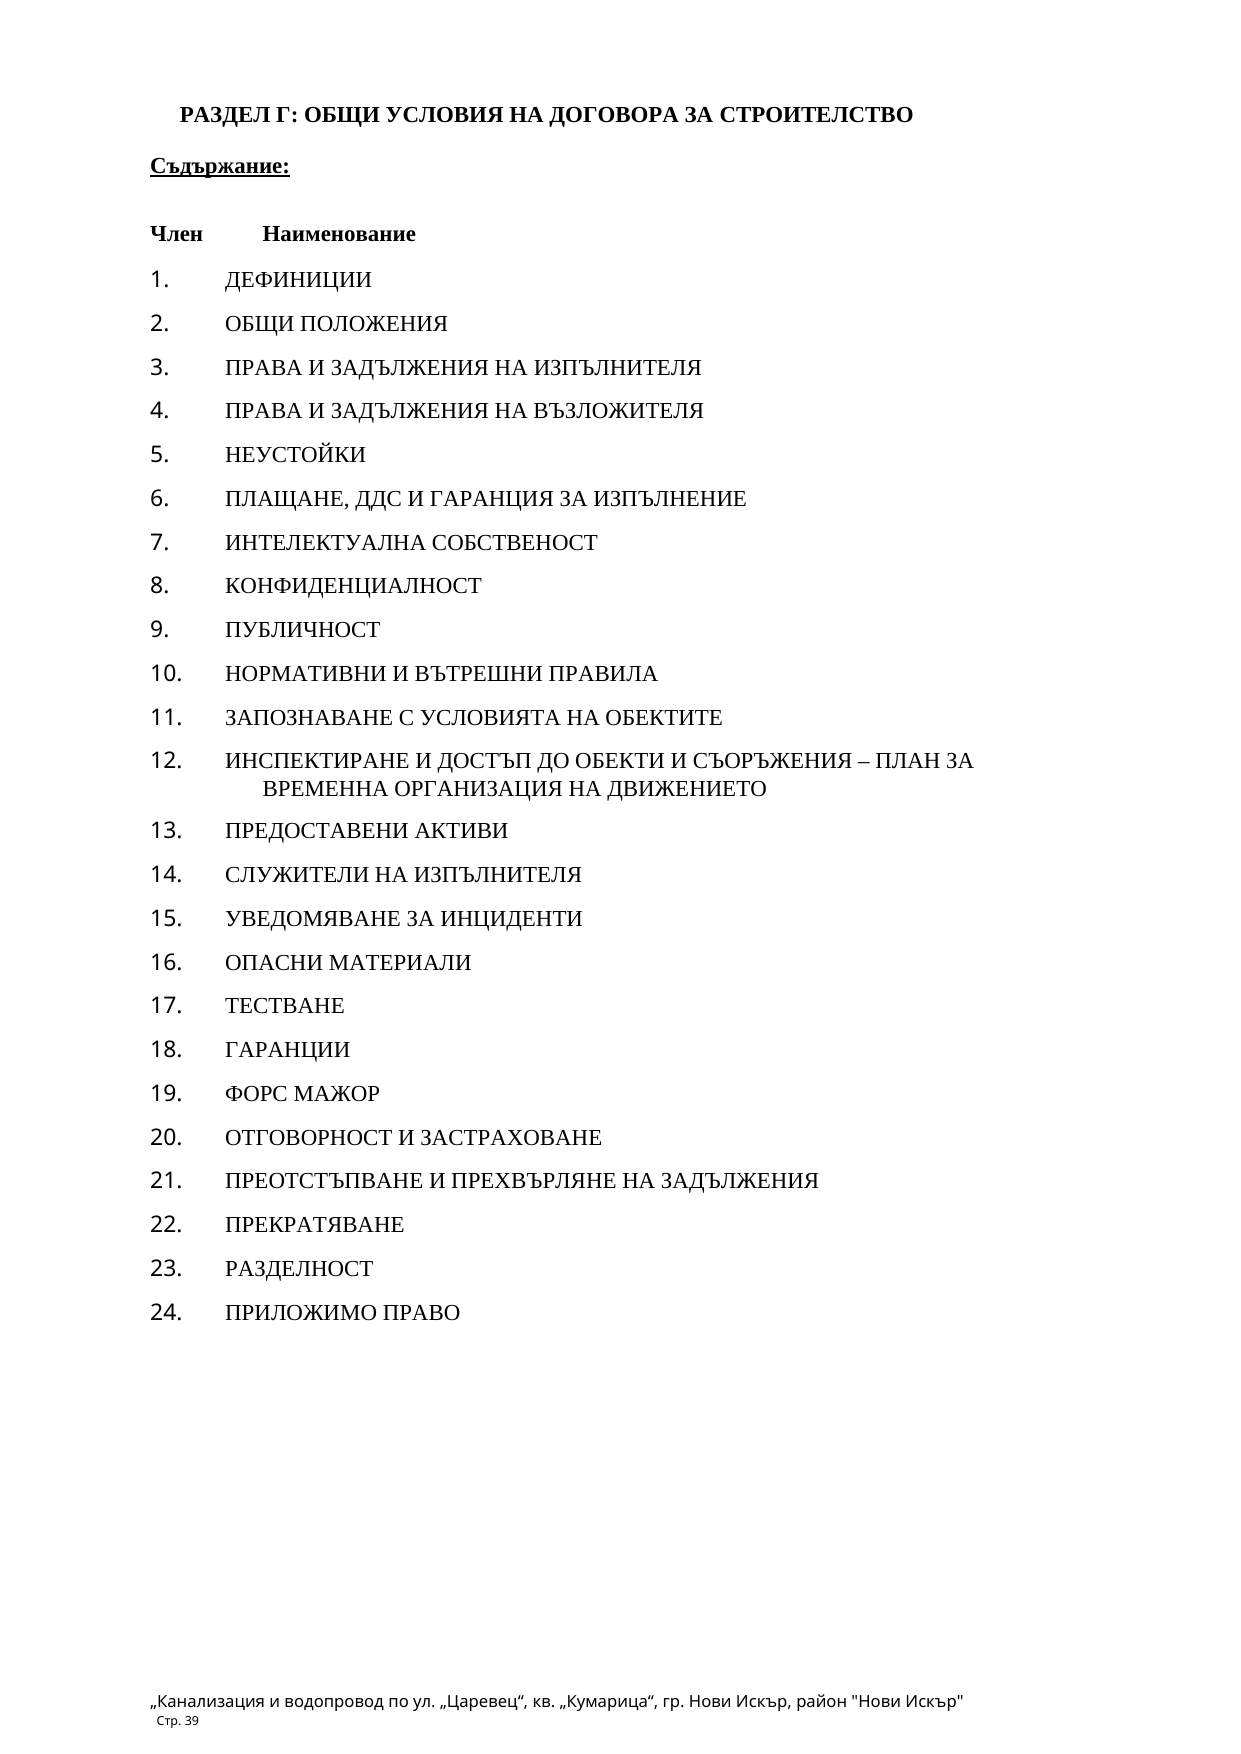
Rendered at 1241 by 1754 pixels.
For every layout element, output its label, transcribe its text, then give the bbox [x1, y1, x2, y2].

list ДЕФИНИЦИИ [150, 263, 1005, 294]
list НЕУСТОЙКИ [150, 438, 1005, 469]
list ОБЩИ ПОЛОЖЕНИЯ [150, 307, 1005, 338]
list ЗАПОЗНАВАНЕ С УСЛОВИЯТА НА ОБЕКТИТЕ [150, 701, 1005, 732]
list КОНФИДЕНЦИАЛНОСТ [150, 569, 1005, 601]
list ОПАСНИ МАТЕРИАЛИ [150, 946, 1005, 977]
list РАЗДЕЛНОСТ [150, 1252, 1005, 1283]
list ИНСПЕКТИРАНЕ И ДОСТЪП ДО ОБЕКТИ И СЪОРЪЖЕНИЯ – ПЛАН ЗА ВРЕМЕННА ОРГАНИЗАЦИЯ НА ДВИЖЕНИЕТО [150, 744, 1005, 802]
list ПРЕОТСТЪПВАНЕ И ПРЕХВЪРЛЯНЕ НА ЗАДЪЛЖЕНИЯ [150, 1164, 1005, 1196]
list ПРАВА И ЗАДЪЛЖЕНИЯ НА ВЪЗЛОЖИТЕЛЯ [150, 394, 1005, 426]
text Член Наименование [150, 220, 1005, 247]
list ПРИЛОЖИМО ПРАВО [150, 1296, 1005, 1327]
text РАЗДЕЛ Г: ОБЩИ УСЛОВИЯ НА ДОГОВОРА ЗА СТРОИТЕЛСТВО [179, 102, 1005, 128]
list ПРЕКРАТЯВАНЕ [150, 1208, 1005, 1239]
list ПЛАЩАНЕ, ДДС И ГАРАНЦИЯ ЗА ИЗПЪЛНЕНИЕ [150, 482, 1005, 513]
list ФОРС МАЖОР [150, 1077, 1005, 1108]
list ПРЕДОСТАВЕНИ АКТИВИ [150, 814, 1005, 846]
list НОРМАТИВНИ И ВЪТРЕШНИ ПРАВИЛА [150, 657, 1005, 688]
list УВЕДОМЯВАНЕ ЗА ИНЦИДЕНТИ [150, 902, 1005, 933]
list ОТГОВОРНОСТ И ЗАСТРАХОВАНЕ [150, 1121, 1005, 1152]
list ИНТЕЛЕКТУАЛНА СОБСТВЕНОСТ [150, 526, 1005, 557]
list СЛУЖИТЕЛИ НА ИЗПЪЛНИТЕЛЯ [150, 858, 1005, 889]
list ГАРАНЦИИ [150, 1033, 1005, 1064]
list ТЕСТВАНЕ [150, 989, 1005, 1021]
list ПРАВА И ЗАДЪЛЖЕНИЯ НА ИЗПЪЛНИТЕЛЯ [150, 351, 1005, 382]
text Съдържание: [150, 153, 1005, 179]
list ПУБЛИЧНОСТ [150, 613, 1005, 644]
